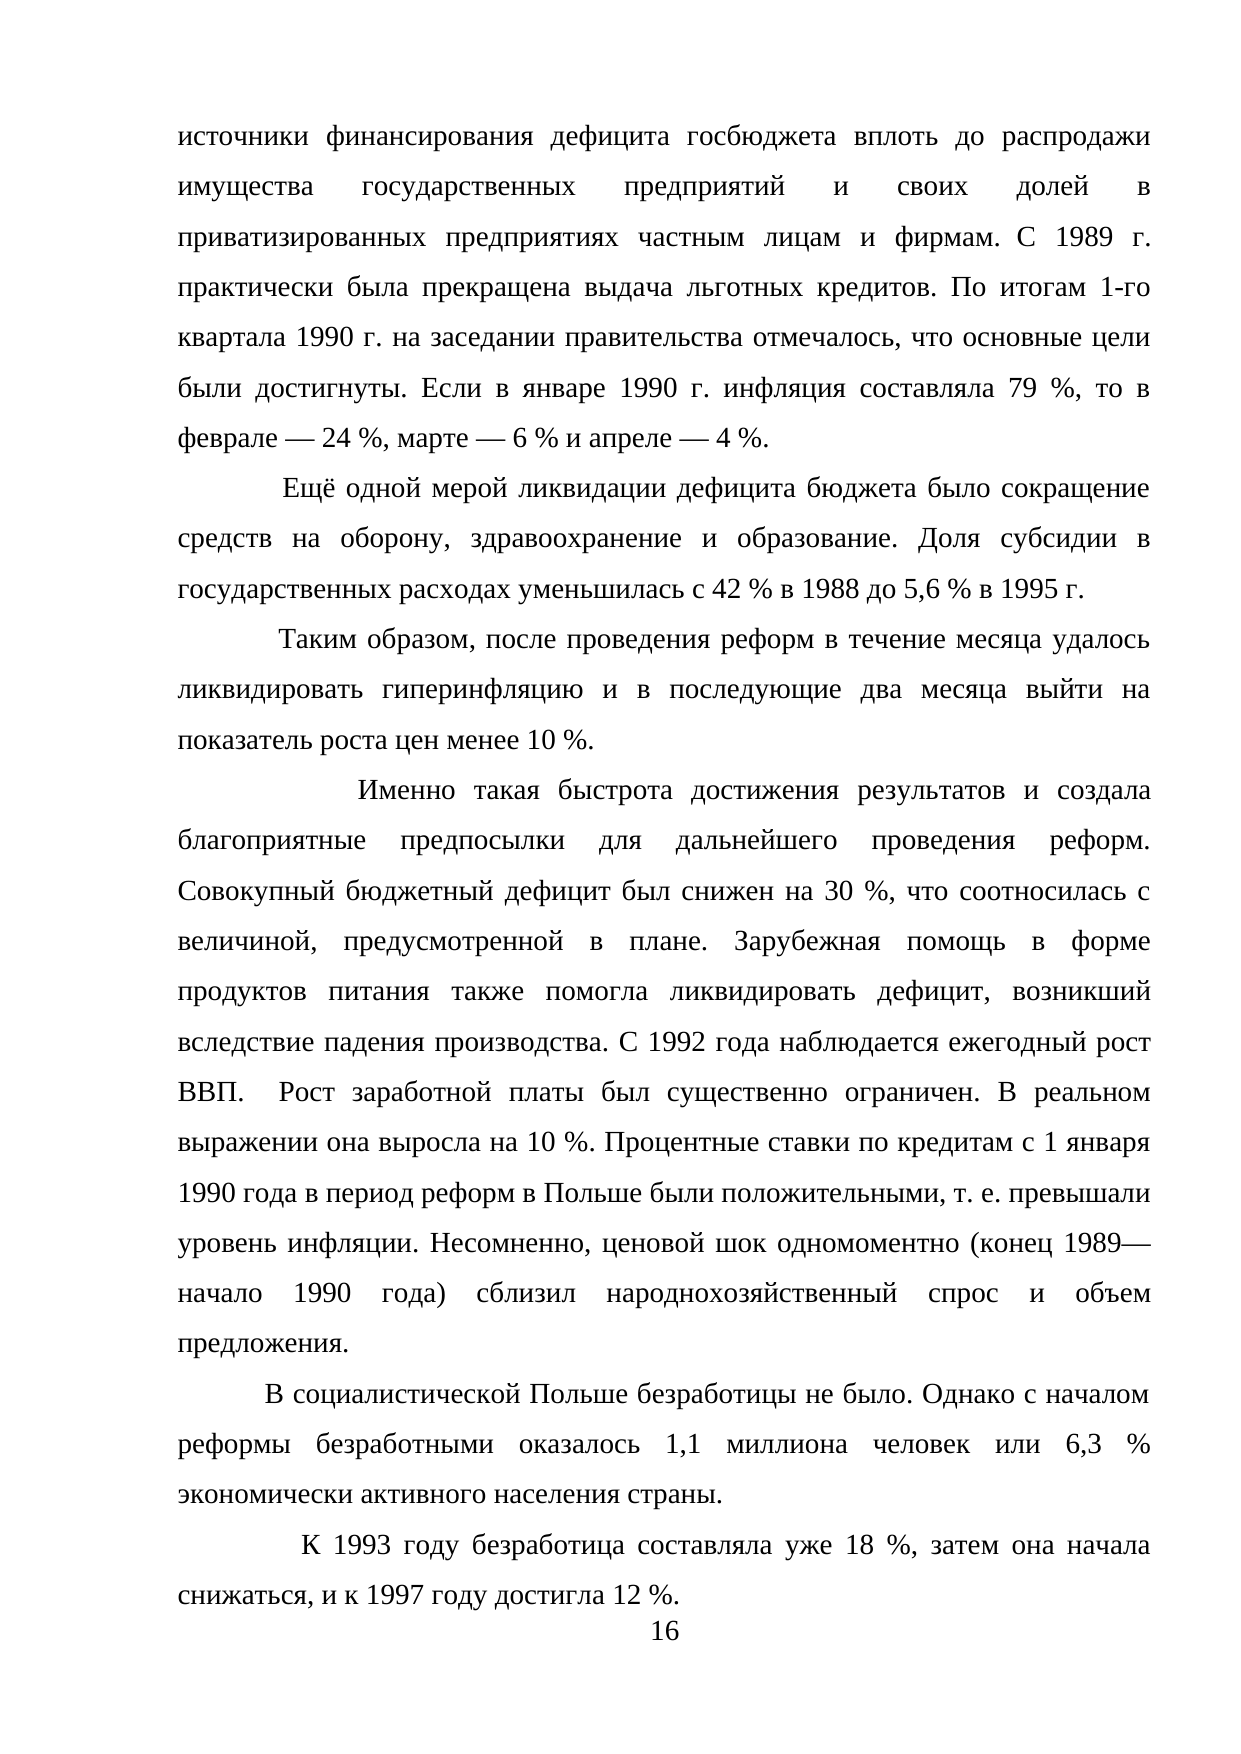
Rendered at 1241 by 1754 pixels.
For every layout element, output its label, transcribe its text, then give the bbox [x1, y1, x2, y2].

text К 1993 году безработица составляла уже 18 %, затем она начала снижаться, и к 1997 году достигла 12 %. [177, 1527, 1152, 1611]
text Таким образом, после проведения реформ в течение месяца удалось ликвидировать гиперинфляцию и в последующие два месяца выйти на показатель роста цен менее 10 %. [177, 621, 1152, 755]
text Именно такая быстрота достижения результатов и создала благоприятные предпосылки для дальнейшего проведения реформ. Совокупный бюджетный дефицит был снижен на 30 %, что соотносилась с величиной, предусмотренной в плане. Зарубежная помощь в форме продуктов питания также помогла ликвидировать дефицит, возникший вследствие падения производства. С 1992 года наблюдается ежегодный рост ВВП. Рост заработной платы был существенно ограничен. В реальном выражении она выросла на 10 %. Процентные ставки по кредитам с 1 января 1990 года в период реформ в Польше были положительными, т. е. превышали уровень инфляции. Несомненно, ценовой шок одномоментно (конец 1989—начало 1990 года) сблизил народнохозяйственный спрос и объем предложения. [177, 772, 1152, 1359]
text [177, 118, 1152, 453]
text В социалистической Польше безработицы не было. Однако с началом реформы безработными оказалось 1,1 миллиона человек или 6,3 % экономически активного населения страны. [177, 1376, 1152, 1510]
text Ещё одной мерой ликвидации дефицита бюджета было сокращение средств на оборону, здравоохранение и образование. Доля субсидии в государственных расходах уменьшилась с 42 % в 1988 до 5,6 % в 1995 г. [177, 470, 1152, 604]
